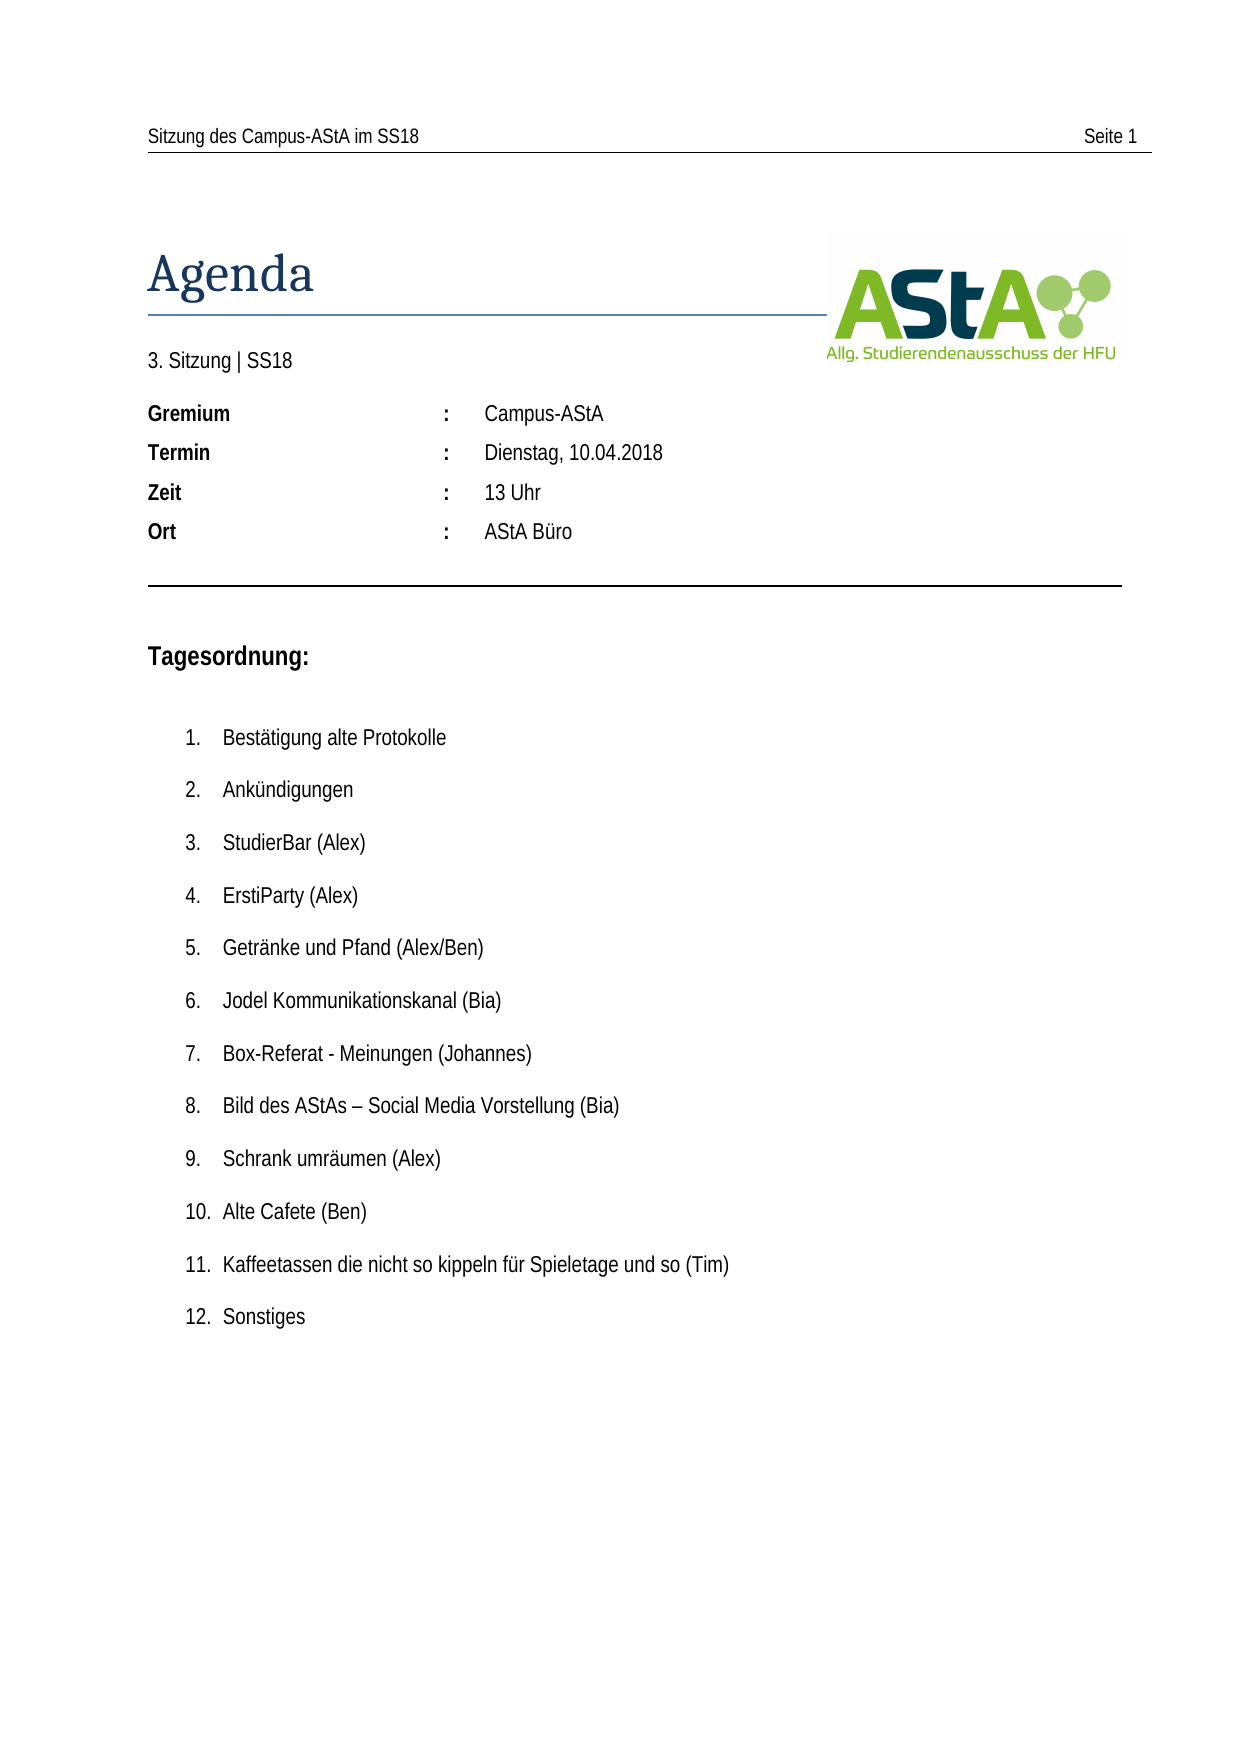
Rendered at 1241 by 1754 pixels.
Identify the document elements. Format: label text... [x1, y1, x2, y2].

list Box-Referat - Meinungen (Johannes) [185, 1040, 1122, 1066]
list Alte Cafete (Ben) [185, 1198, 1122, 1224]
list ErstiParty (Alex) [185, 882, 1122, 908]
text Zeit : 13 Uhr [148, 479, 1122, 505]
text Termin : Dienstag, 10.04.2018 [148, 439, 1122, 466]
list Bild des AStAs – Social Media Vorstellung (Bia) [185, 1092, 1122, 1119]
picture [826, 232, 1129, 362]
list Bestätigung alte Protokolle [185, 723, 1122, 750]
list Sonstiges [185, 1303, 1122, 1329]
list Schrank umräumen (Alex) [185, 1145, 1122, 1171]
list Kaffeetassen die nicht so kippeln für Spieletage und so (Tim) [185, 1251, 1122, 1277]
list Getränke und Pfand (Alex/Ben) [185, 934, 1122, 961]
text Tagesordnung: [148, 640, 1122, 671]
list Ankündigungen [185, 776, 1122, 802]
list StudierBar (Alex) [185, 829, 1122, 855]
text Gremium : Campus-AStA [148, 400, 1122, 426]
text Ort : AStA Büro [148, 518, 1122, 544]
title Agenda [148, 243, 826, 314]
text 3. Sitzung | SS18 [148, 347, 1122, 373]
list Jodel Kommunikationskanal (Bia) [185, 987, 1122, 1013]
